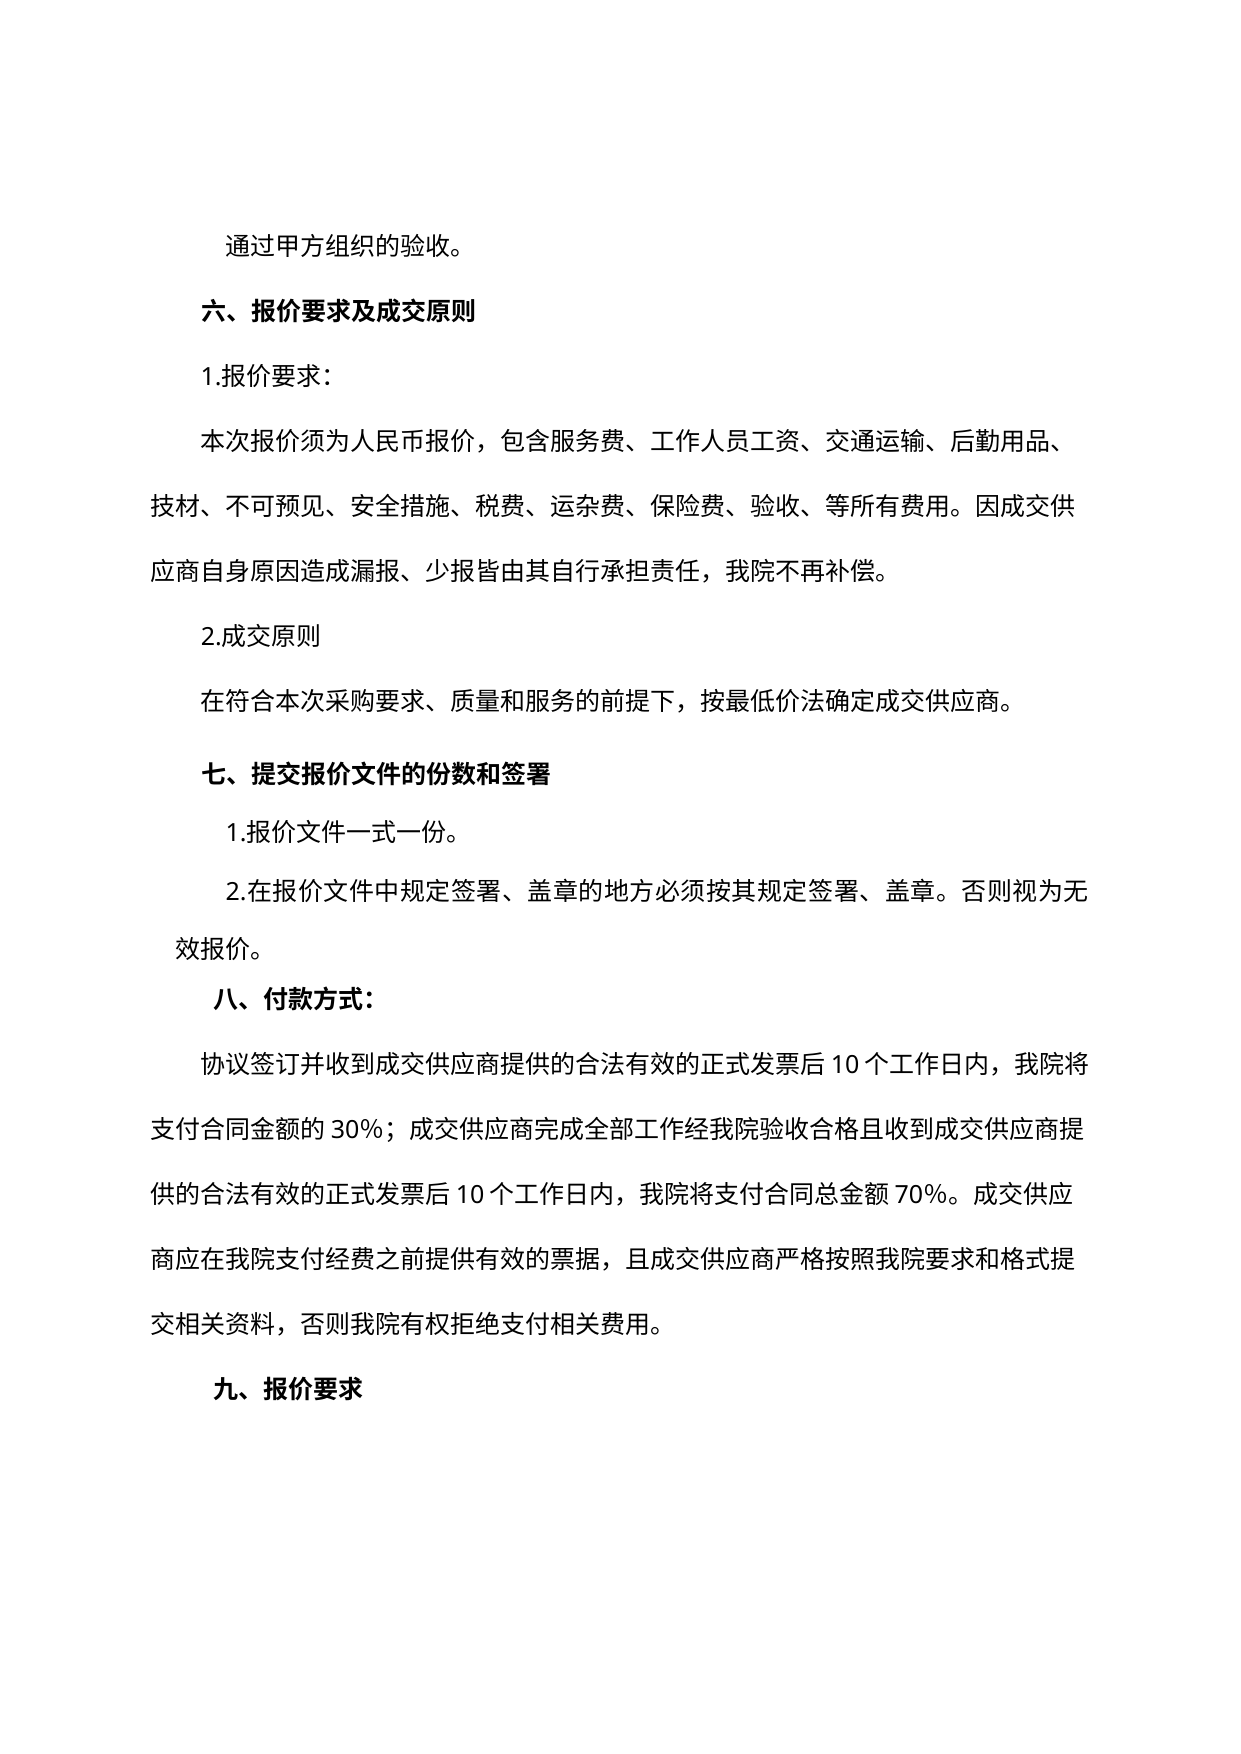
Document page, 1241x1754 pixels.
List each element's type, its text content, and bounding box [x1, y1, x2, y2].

text 九、报价要求 [151, 1356, 1089, 1421]
text 协议签订并收到成交供应商提供的合法有效的正式发票后10个工作日内，我院将支付合同金额的30％；成交供应商完成全部工作经我院验收合格且收到成交供应商提供的合法有效的正式发票后10个工作日内，我院将支付合同总金额70％。成交供应商应在我院支付经费之前提供有效的票据，且成交供应商严格按照我院要求和格式提交相关资料，否则我院有权拒绝支付相关费用。 [151, 1031, 1089, 1356]
text 六、报价要求及成交原则 [151, 277, 1089, 342]
text 七、提交报价文件的份数和签署 [151, 732, 1089, 791]
text 2.在报价文件中规定签署、盖章的地方必须按其规定签署、盖章。否则视为无效报价。 [175, 849, 1089, 966]
text 2.成交原则 [151, 602, 1089, 667]
text 在符合本次采购要求、质量和服务的前提下，按最低价法确定成交供应商。 [151, 667, 1089, 732]
text 1.报价文件一式一份。 [175, 791, 1089, 849]
text 本次报价须为人民币报价，包含服务费、工作人员工资、交通运输、后勤用品、技材、不可预见、安全措施、税费、运杂费、保险费、验收、等所有费用。因成交供应商自身原因造成漏报、少报皆由其自行承担责任，我院不再补偿。 [151, 407, 1089, 602]
text 1.报价要求： [175, 342, 1089, 407]
text 通过甲方组织的验收。 [151, 212, 1089, 277]
text 八、付款方式： [151, 966, 1089, 1031]
